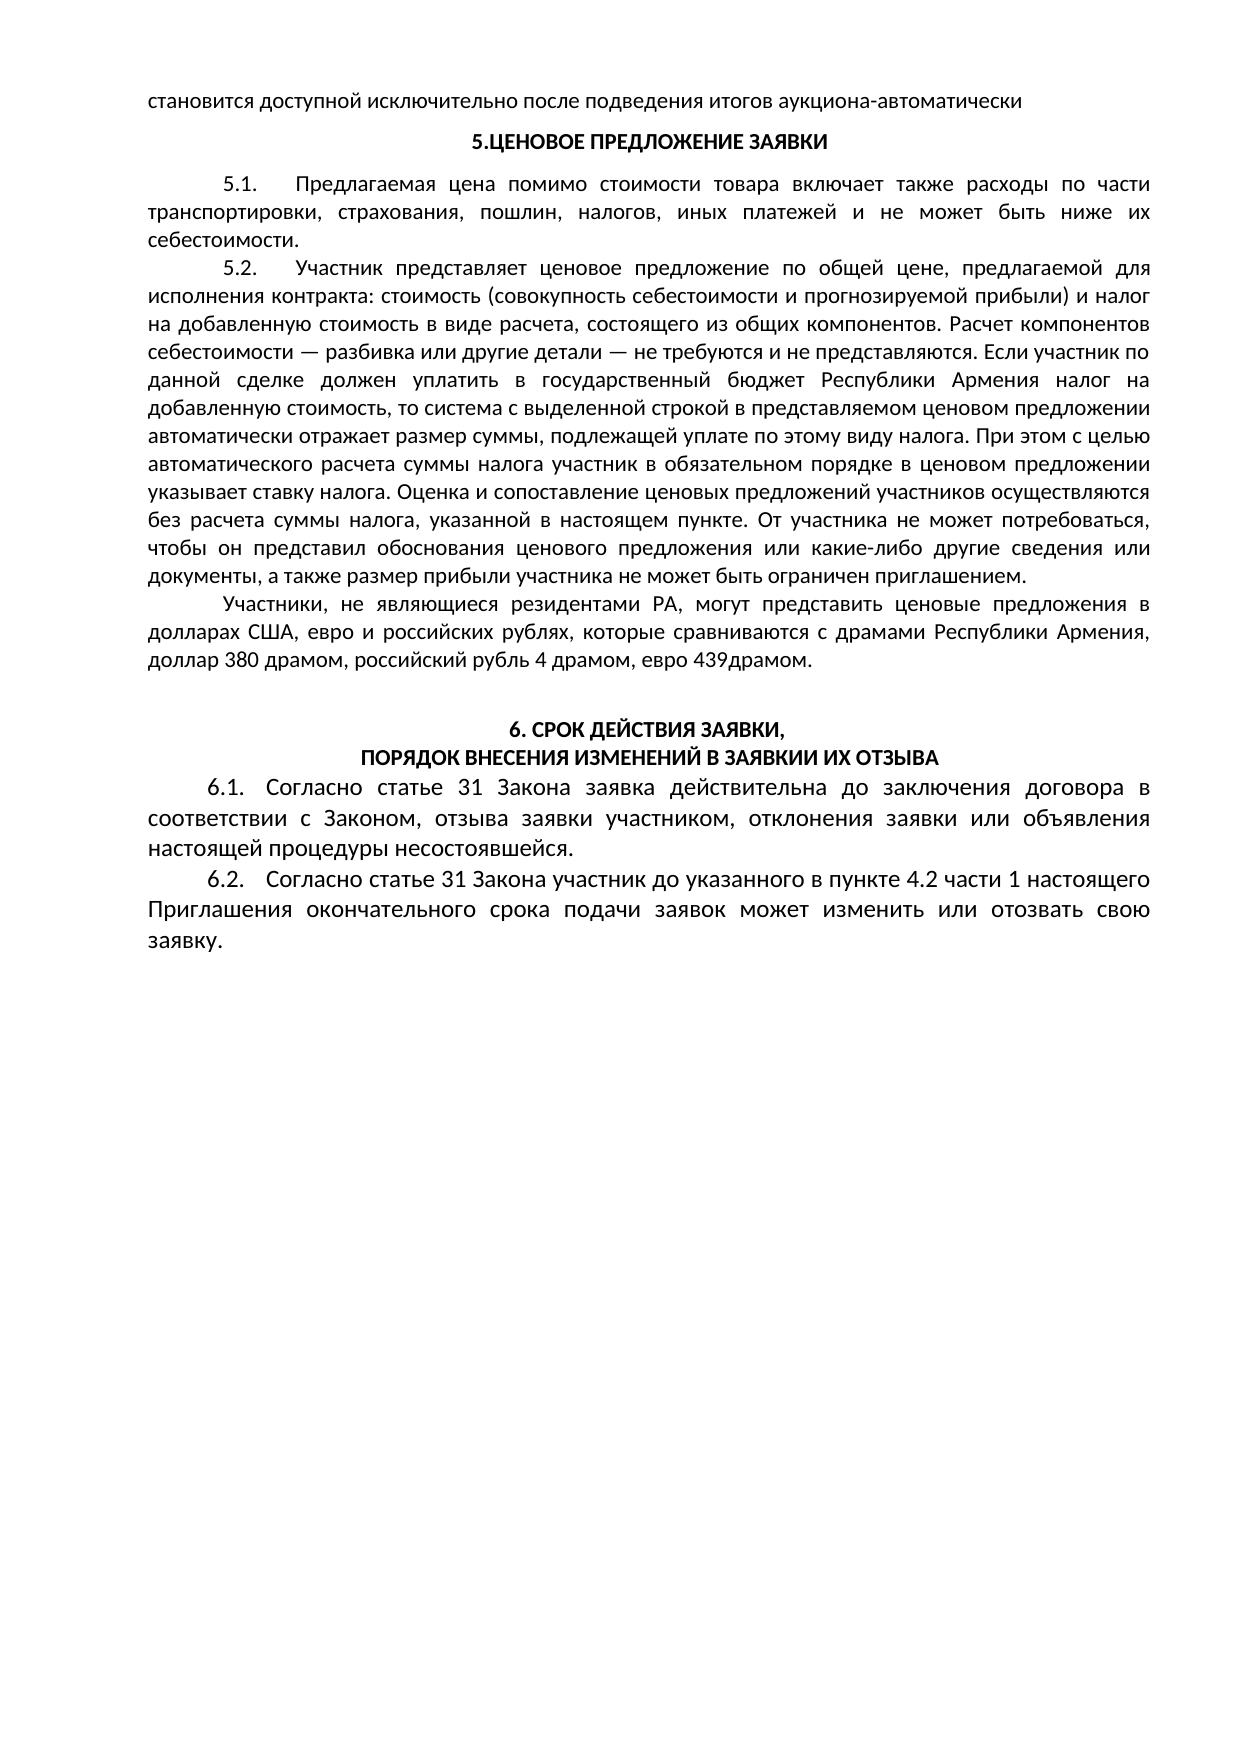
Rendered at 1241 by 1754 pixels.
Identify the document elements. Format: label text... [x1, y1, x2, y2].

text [148, 86, 1152, 114]
text 6. СРОК ДЕЙСТВИЯ ЗАЯВКИ, ПОРЯДОК ВНЕСЕНИЯ ИЗМЕНЕНИЙ В ЗАЯВКИИ ИХ ОТЗЫВА [207, 715, 1093, 771]
text 5.1. Предлагаемая цена помимо стоимости товара включает также расходы по части транспортировки, страхования, пошлин, налогов, иных платежей и не может быть ниже их себестоимости. [148, 169, 1152, 253]
text 6.1. Согласно статье 31 Закона заявка действительна до заключения договора в соответствии с Законом, отзыва заявки участником, отклонения заявки или объявления настоящей процедуры несостоявшейся. [148, 771, 1152, 863]
text 6.2. Согласно статье 31 Закона участник до указанного в пункте 4.2 части 1 настоящего Приглашения окончательного срока подачи заявок может изменить или отозвать свою заявку. [148, 863, 1152, 954]
text 5.2. Участник представляет ценовое предложение по общей цене, предлагаемой для исполнения контракта: стоимость (совокупность себестоимости и прогнозируемой прибыли) и налог на добавленную стоимость в виде расчета, состоящего из общих компонентов. Расчет компонентов себестоимости — разбивка или другие детали — не требуются и не представляются. Если участник по данной сделке должен уплатить в государственный бюджет Республики Армения налог на добавленную стоимость, то система с выделенной строкой в представляемом ценовом предложении автоматически отражает размер суммы, подлежащей уплате по этому виду налога. При этом с целью автоматического расчета суммы налога участник в обязательном порядке в ценовом предложении указывает ставку налога. Оценка и сопоставление ценовых предложений участников осуществляются без расчета суммы налога, указанной в настоящем пункте. От участника не может потребоваться, чтобы он представил обоснования ценового предложения или какие-либо другие сведения или документы, а также размер прибыли участника не может быть ограничен приглашением. [148, 253, 1152, 589]
text Участники, не являющиеся резидентами РА, могут представить ценовые предложения в долларах США, евро и российских рублях, которые сравниваются с драмами Республики Армения, доллар 380 драмом, российский рубль 4 драмом, евро 439драмом. [148, 589, 1152, 673]
text 5.ЦЕНОВОЕ ПРЕДЛОЖЕНИЕ ЗАЯВКИ [148, 127, 1152, 155]
